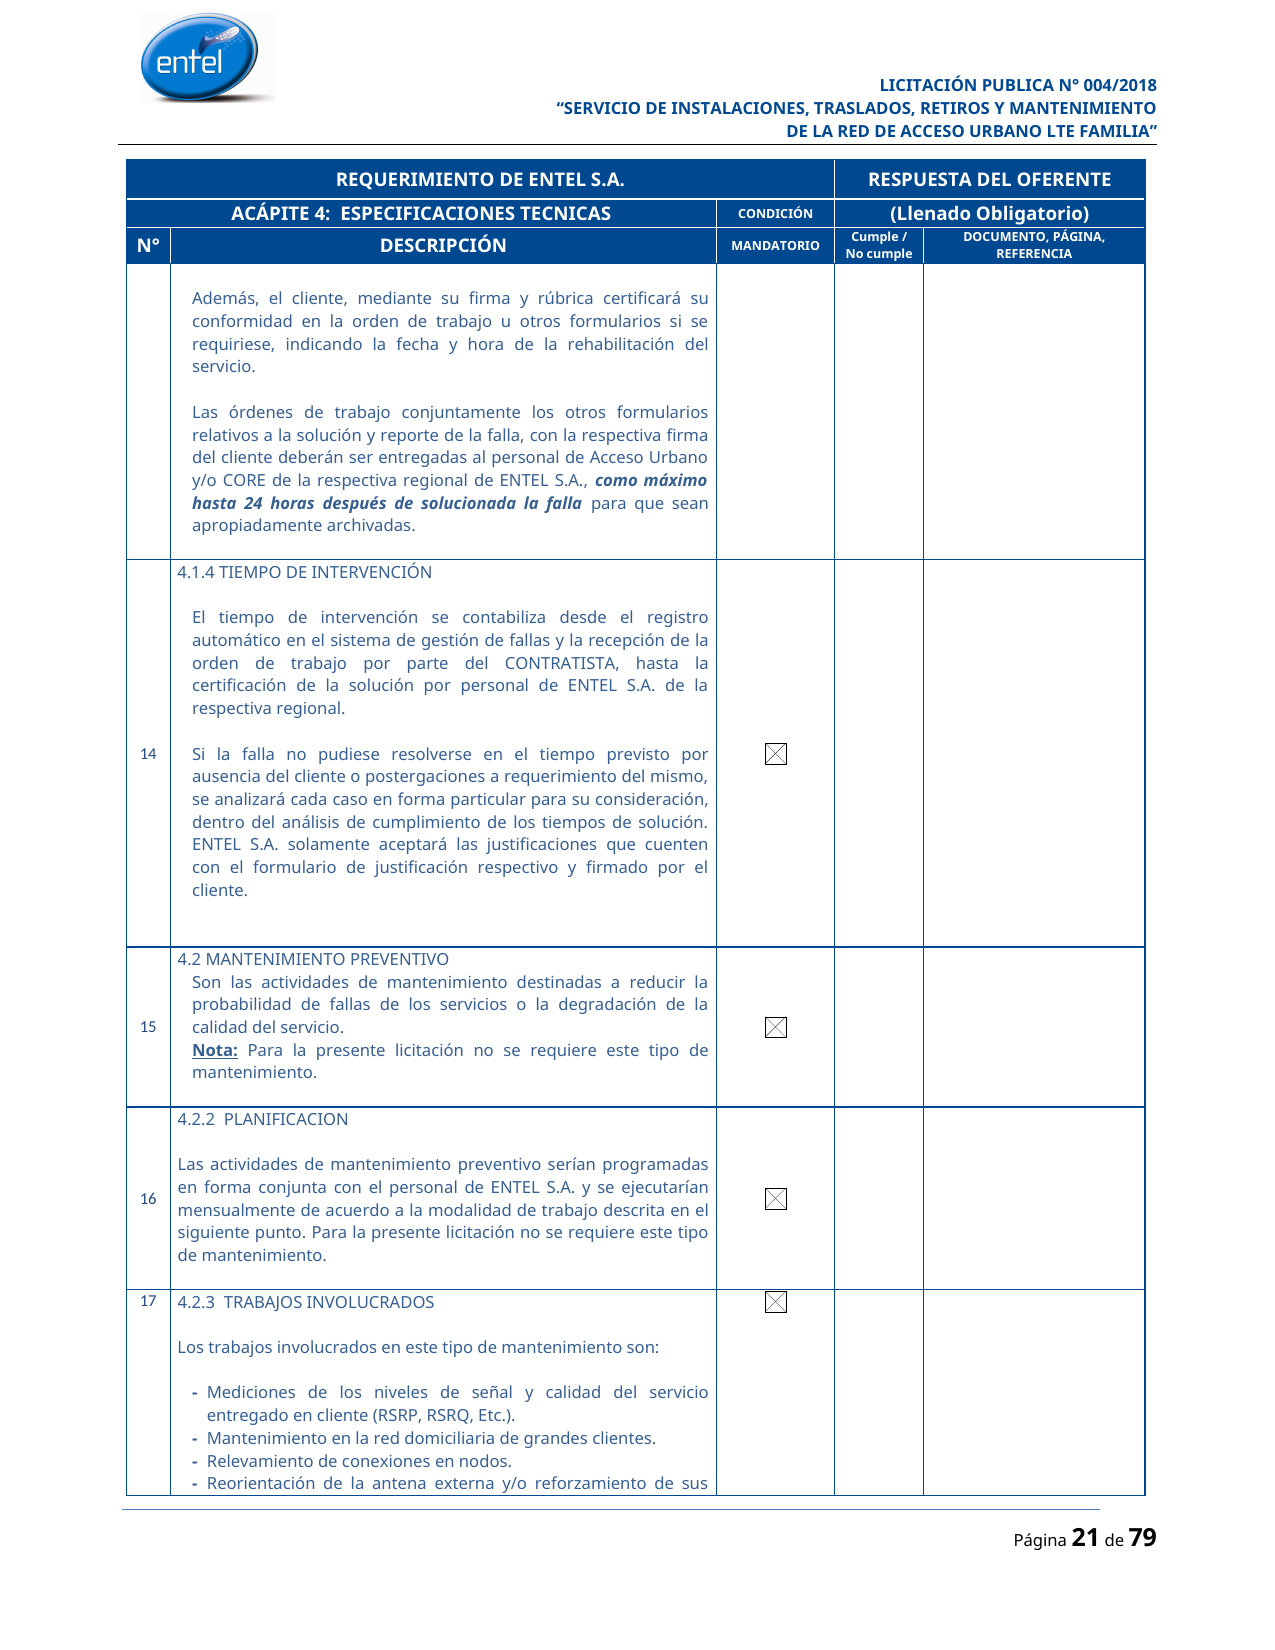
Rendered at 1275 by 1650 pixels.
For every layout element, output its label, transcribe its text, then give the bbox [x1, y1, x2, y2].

table_cell 4.2 MANTENIMIENTO PREVENTIVO Son las actividades de mantenimiento destinadas a reducir la probabilidad de fallas de los servicios o la degradación de la calidad del servicio. Nota: Para la presente licitación no se requiere este tipo de mantenimiento. [171, 948, 716, 1106]
table_cell [717, 560, 834, 946]
table_cell Cumple / No cumple [835, 228, 923, 263]
table_cell [835, 560, 923, 946]
table_cell [717, 264, 834, 559]
table_header RESPUESTA DEL OFERENTE [835, 160, 1144, 198]
table_cell [835, 1108, 923, 1289]
table_cell 17 [127, 1290, 170, 1494]
table_cell 14 [127, 560, 170, 946]
table_cell CONDICIÓN [717, 200, 834, 227]
table_cell ACÁPITE 4: ESPECIFICACIONES TECNICAS [127, 200, 716, 227]
table_cell N° [127, 228, 170, 263]
table_cell DOCUMENTO, PÁGINA, REFERENCIA [924, 228, 1144, 263]
table_cell [924, 948, 1144, 1106]
table_cell (Llenado Obligatorio) [835, 200, 1144, 227]
table_cell [717, 1290, 834, 1494]
table_cell DESCRIPCIÓN [171, 228, 716, 263]
table_cell MANDATORIO [717, 228, 834, 263]
table_cell [717, 948, 834, 1106]
table_cell 4.1.4 TIEMPO DE INTERVENCIÓN El tiempo de intervención se contabiliza desde el registro automático en el sistema de gestión de fallas y la recepción de la orden de trabajo por parte del CONTRATISTA, hasta la certificación de la solución por personal de ENTEL S.A. de la respectiva regional. Si la falla no pudiese resolverse en el tiempo previsto por ausencia del cliente o postergaciones a requerimiento del mismo, se analizará cada caso en forma particular para su consideración, dentro del análisis de cumplimiento de los tiempos de solución. ENTEL S.A. solamente aceptará las justificaciones que cuenten con el formulario de justificación respectivo y firmado por el cliente. [171, 560, 716, 946]
table_cell [835, 948, 923, 1106]
table_cell [924, 1290, 1144, 1494]
table_cell [835, 1290, 923, 1494]
table_cell [924, 1108, 1144, 1289]
table_cell [835, 264, 923, 559]
table_cell [924, 560, 1144, 946]
table_cell 13 [127, 264, 170, 559]
table_header REQUERIMIENTO DE ENTEL S.A. [127, 160, 834, 198]
table_cell [924, 264, 1144, 559]
table_cell 4.2.2 PLANIFICACION Las actividades de mantenimiento preventivo serían programadas en forma conjunta con el personal de ENTEL S.A. y se ejecutarían mensualmente de acuerdo a la modalidad de trabajo descrita en el siguiente punto. Para la presente licitación no se requiere este tipo de mantenimiento. [171, 1108, 716, 1289]
table_cell [717, 1108, 834, 1289]
table_cell 15 [127, 948, 170, 1106]
picture [140, 11, 276, 103]
table_cell 16 [127, 1108, 170, 1289]
